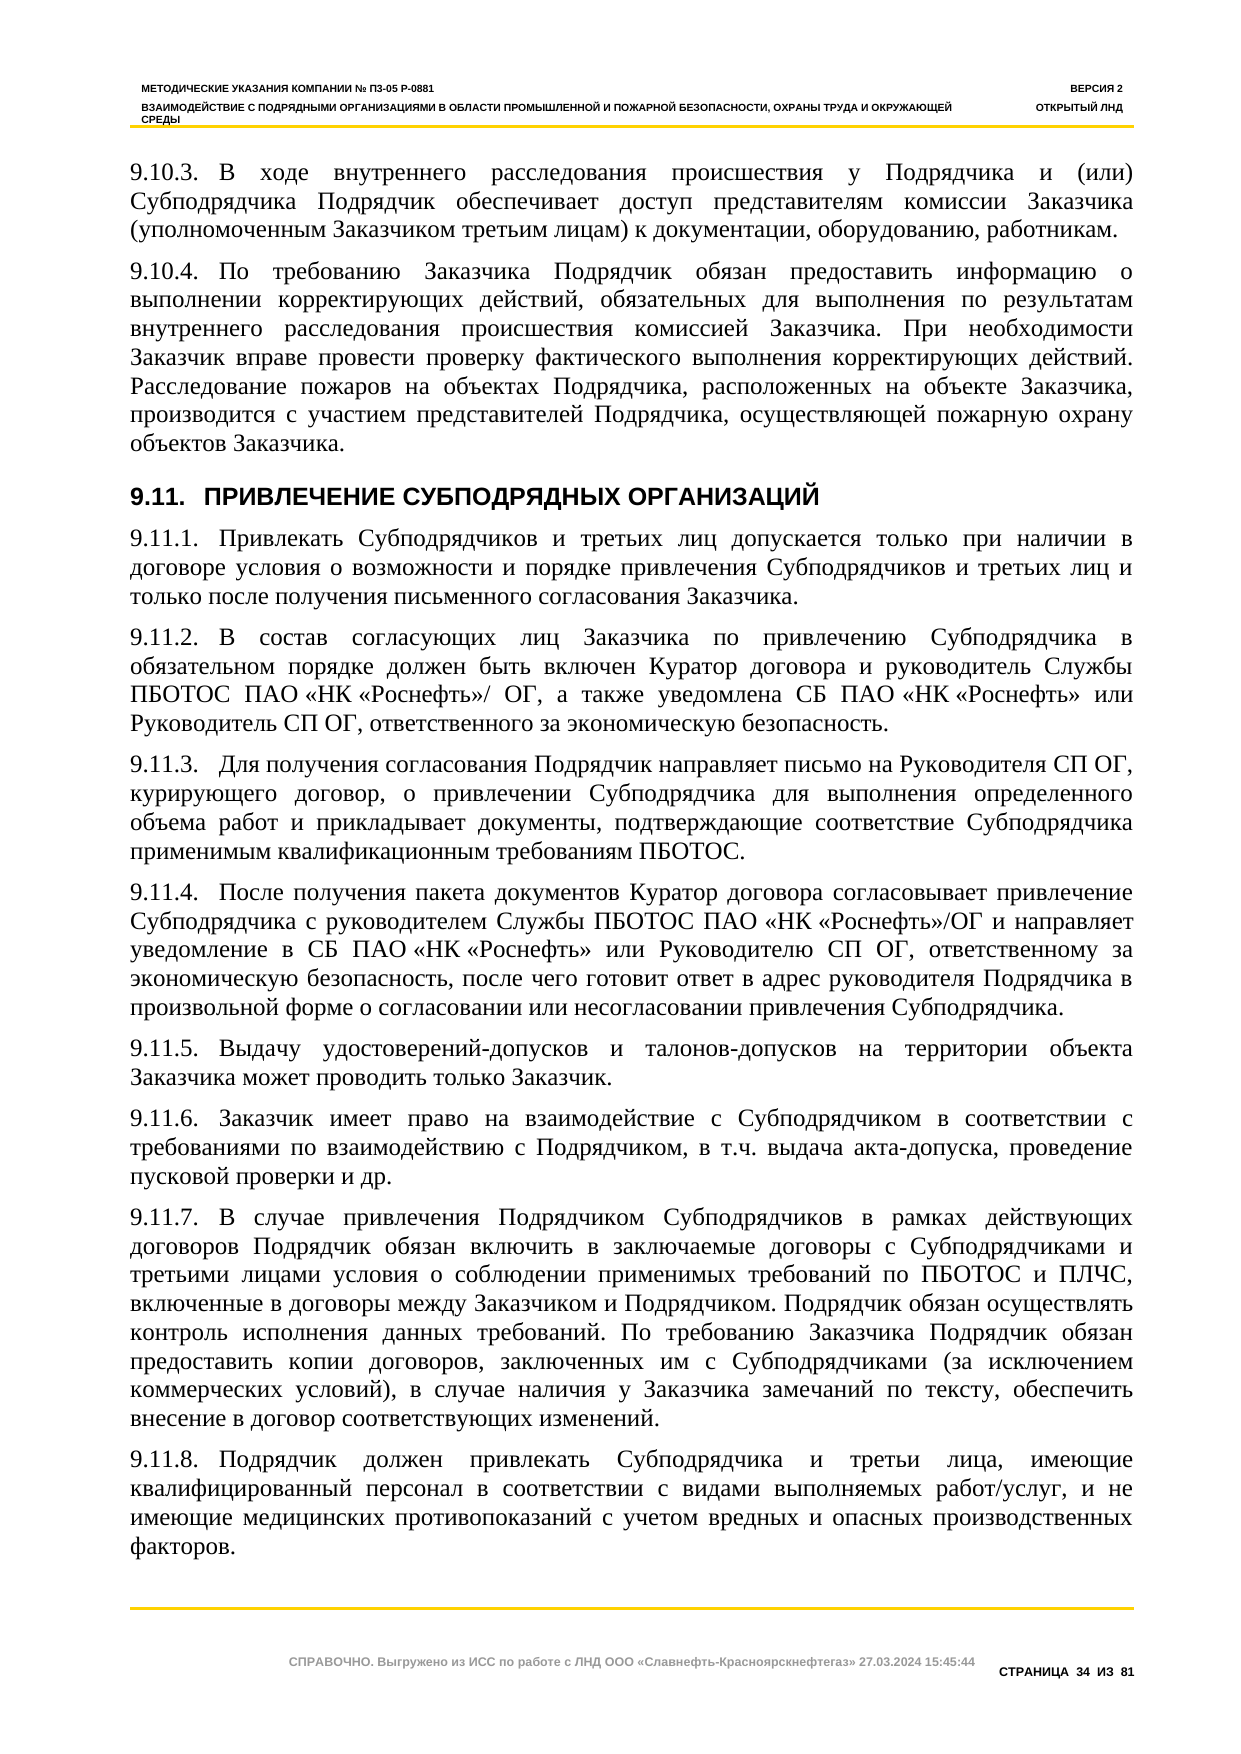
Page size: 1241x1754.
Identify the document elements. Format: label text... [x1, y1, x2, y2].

list Привлекать Субподрядчиков и третьих лиц допускается только при наличии в договоре условия о возможности и порядке привлечения Субподрядчиков и третьих лиц и только после получения письменного согласования Заказчика. [130, 523, 1134, 609]
list После получения пакета документов Куратор договора согласовывает привлечение Субподрядчика с руководителем Службы ПБОТОС ПАО «НК «Роснефть»/ОГ и направляет уведомление в СБ ПАО «НК «Роснефть» или Руководителю СП ОГ, ответственному за экономическую безопасность, после чего готовит ответ в адрес руководителя Подрядчика в произвольной форме о согласовании или несогласовании привлечения Субподрядчика. [130, 877, 1134, 1021]
list Для получения согласования Подрядчик направляет письмо на Руководителя СП ОГ, курирующего договор, о привлечении Субподрядчика для выполнения определенного объема работ и прикладывает документы, подтверждающие соответствие Субподрядчика применимым квалификационным требованиям ПБОТОС. [130, 749, 1134, 864]
list Выдачу удостоверений-допусков и талонов-допусков на территории объекта Заказчика может проводить только Заказчик. [130, 1033, 1134, 1091]
list В случае привлечения Подрядчиком Субподрядчиков в рамках действующих договоров Подрядчик обязан включить в заключаемые договоры с Субподрядчиками и третьими лицами условия о соблюдении применимых требований по ПБОТОС и ПЛЧС, включенные в договоры между Заказчиком и Подрядчиком. Подрядчик обязан осуществлять контроль исполнения данных требований. По требованию Заказчика Подрядчик обязан предоставить копии договоров, заключенных им с Субподрядчиками (за исключением коммерческих условий), в случае наличия у Заказчика замечаний по тексту, обеспечить внесение в договор соответствующих изменений. [130, 1202, 1134, 1432]
subtitle ПРИВЛЕЧЕНИЕ СУБПОДРЯДНЫХ ОРГАНИЗАЦИЙ [130, 482, 1134, 511]
list Подрядчик должен привлекать Субподрядчика и третьи лица, имеющие квалифицированный персонал в соответствии с видами выполняемых работ/услуг, и не имеющие медицинских противопоказаний с учетом вредных и опасных производственных факторов. [130, 1444, 1134, 1559]
list В состав согласующих лиц Заказчика по привлечению Субподрядчика в обязательном порядке должен быть включен Куратор договора и руководитель Службы ПБОТОС ПАО «НК «Роснефть»/ ОГ, а также уведомлена СБ ПАО «НК «Роснефть» или Руководитель СП ОГ, ответственного за экономическую безопасность. [130, 622, 1134, 737]
list Заказчик имеет право на взаимодействие с Субподрядчиком в соответствии с требованиями по взаимодействию с Подрядчиком, в т.ч. выдача акта-допуска, проведение пусковой проверки и др. [130, 1103, 1134, 1189]
list В ходе внутреннего расследования происшествия у Подрядчика и (или) Субподрядчика Подрядчик обеспечивает доступ представителям комиссии Заказчика (уполномоченным Заказчиком третьим лицам) к документации, оборудованию, работникам. [130, 157, 1134, 243]
list По требованию Заказчика Подрядчик обязан предоставить информацию о выполнении корректирующих действий, обязательных для выполнения по результатам внутреннего расследования происшествия комиссией Заказчика. При необходимости Заказчик вправе провести проверку фактического выполнения корректирующих действий. Расследование пожаров на объектах Подрядчика, расположенных на объекте Заказчика, производится с участием представителей Подрядчика, осуществляющей пожарную охрану объектов Заказчика. [130, 256, 1134, 457]
